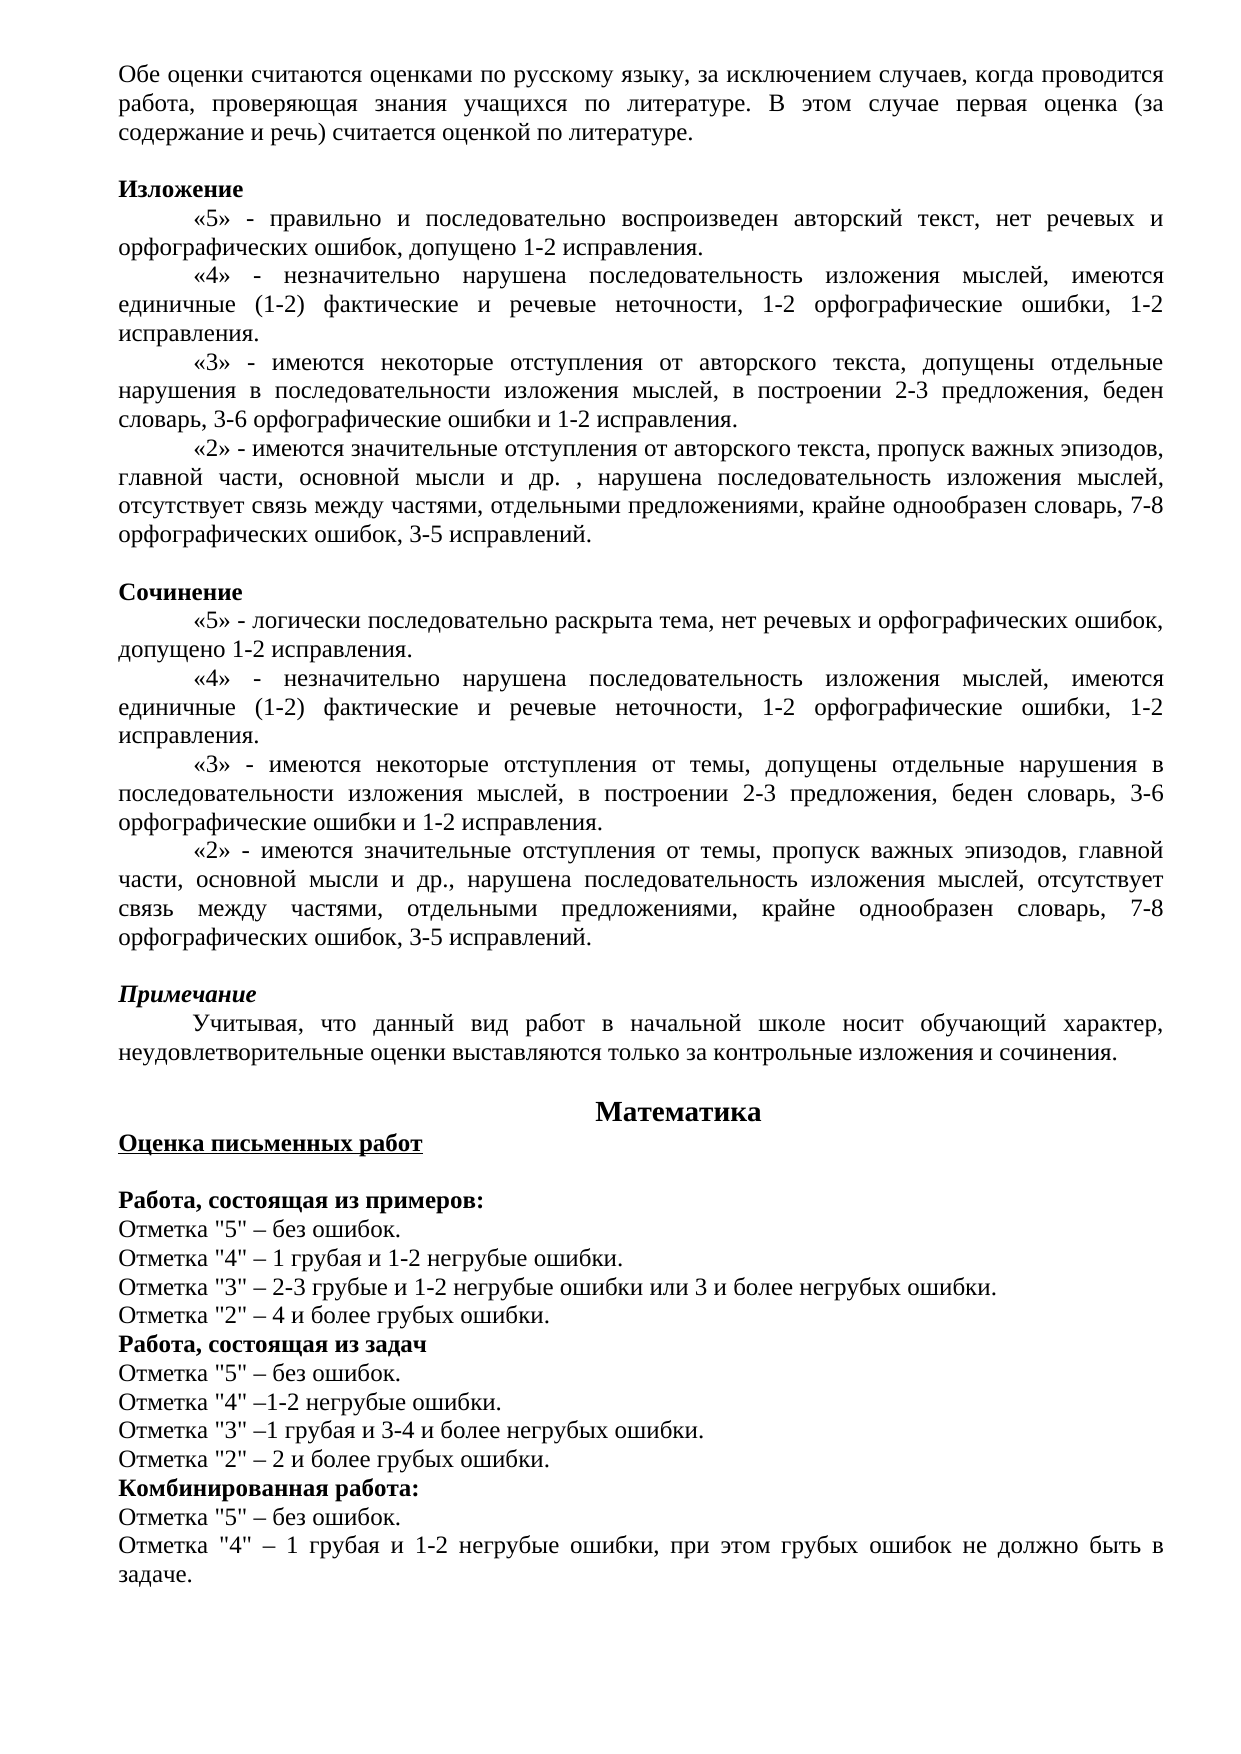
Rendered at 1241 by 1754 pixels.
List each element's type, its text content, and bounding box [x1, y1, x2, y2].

text «3» - имеются некоторые отступления от авторского текста, допущены отдельные нарушения в последовательности изложения мыслей, в построении 2-3 предложения, беден словарь, 3-6 орфографические ошибки и 1-2 исправления. [118, 347, 1164, 433]
text «2» - имеются значительные отступления от авторского текста, пропуск важных эпизодов, главной части, основной мысли и др. , нарушена последовательность изложения мыслей, отсутствует связь между частями, отдельными предложениями, крайне однообразен словарь, 7-8 орфографических ошибок, 3-5 исправлений. [118, 433, 1164, 548]
text Работа, состоящая из задач [118, 1329, 1164, 1358]
text Отметка "5" – без ошибок. [118, 1358, 1164, 1387]
text Изложение [118, 174, 1164, 203]
text Сочинение [118, 577, 1164, 606]
text Отметка "3" –1 грубая и 3-4 и более негрубых ошибки. [118, 1415, 1164, 1444]
text Обе оценки считаются оценками по русскому языку, за исключением случаев, когда проводится работа, проверяющая знания учащихся по литературе. В этом случае первая оценка (за содержание и речь) считается оценкой по литературе. [118, 59, 1164, 146]
text «3» - имеются некоторые отступления от темы, допущены отдельные нарушения в последовательности изложения мыслей, в построении 2-3 предложения, беден словарь, 3-6 орфографические ошибки и 1-2 исправления. [118, 749, 1164, 836]
text «4» - незначительно нарушена последовательность изложения мыслей, имеются единичные (1-2) фактические и речевые неточности, 1-2 орфографические ошибки, 1-2 исправления. [118, 663, 1164, 749]
text «4» - незначительно нарушена последовательность изложения мыслей, имеются единичные (1-2) фактические и речевые неточности, 1-2 орфографические ошибки, 1-2 исправления. [118, 261, 1164, 347]
text Учитывая, что данный вид работ в начальной школе носит обучающий характер, неудовлетворительные оценки выставляются только за контрольные изложения и сочинения. [118, 1008, 1164, 1066]
text Отметка "5" – без ошибок. [118, 1214, 1164, 1243]
text «2» - имеются значительные отступления от темы, пропуск важных эпизодов, главной части, основной мысли и др., нарушена последовательность изложения мыслей, отсутствует связь между частями, отдельными предложениями, крайне однообразен словарь, 7-8 орфографических ошибок, 3-5 исправлений. [118, 836, 1164, 951]
text Отметка "2" – 2 и более грубых ошибки. [118, 1444, 1164, 1473]
text «5» - логически последовательно раскрыта тема, нет речевых и орфографических ошибок, допущено 1-2 исправления. [118, 606, 1164, 663]
text Отметка "4" –1-2 негрубые ошибки. [118, 1387, 1164, 1415]
text Работа, состоящая из примеров: [118, 1185, 1164, 1214]
text Оценка письменных работ [118, 1128, 1164, 1157]
text Отметка "3" – 2-3 грубые и 1-2 негрубые ошибки или 3 и более негрубых ошибки. [118, 1272, 1164, 1300]
text Комбинированная работа: [118, 1473, 1164, 1502]
text «5» - правильно и последовательно воспроизведен авторский текст, нет речевых и орфографических ошибок, допущено 1-2 исправления. [118, 203, 1164, 261]
text Отметка "4" – 1 грубая и 1-2 негрубые ошибки. [118, 1243, 1164, 1272]
text Математика [118, 1094, 1164, 1128]
text Отметка "4" – 1 грубая и 1-2 негрубые ошибки, при этом грубых ошибок не должно быть в задаче. [118, 1530, 1164, 1588]
text Отметка "2" – 4 и более грубых ошибки. [118, 1300, 1164, 1329]
text Примечание [118, 979, 1164, 1008]
text Отметка "5" – без ошибок. [118, 1502, 1164, 1530]
